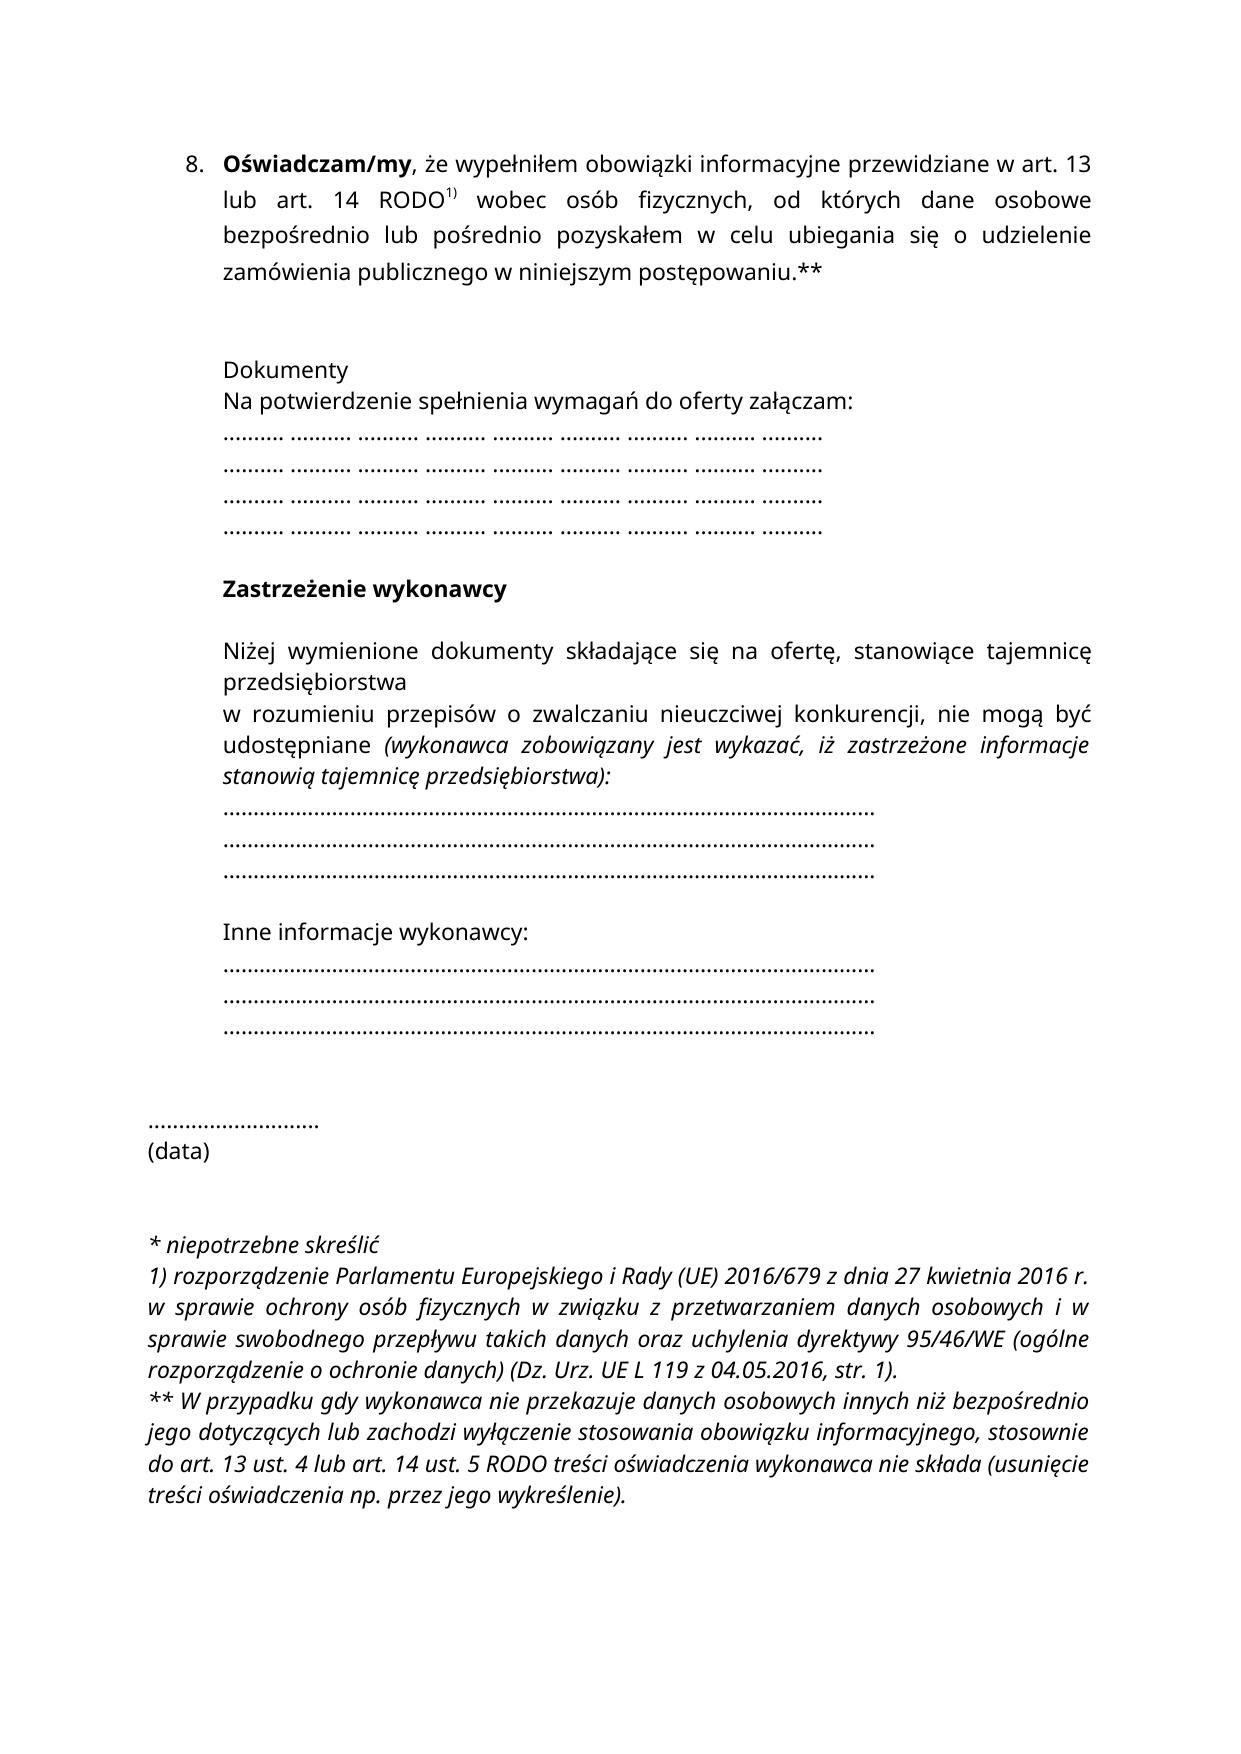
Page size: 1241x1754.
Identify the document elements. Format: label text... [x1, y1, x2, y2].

text ……………………………………………………………………………………………… [223, 1010, 1093, 1041]
text (data) [148, 1135, 1093, 1166]
text * niepotrzebne skreślić [148, 1229, 1093, 1260]
text 1) rozporządzenie Parlamentu Europejskiego i Rady (UE) 2016/679 z dnia 27 kwietnia 2016 r. w sprawie ochrony osób fizycznych w związku z przetwarzaniem danych osobowych i w sprawie swobodnego przepływu takich danych oraz uchylenia dyrektywy 95/46/WE (ogólne rozporządzenie o ochronie danych) (Dz. Urz. UE L 119 z 04.05.2016, str. 1). [148, 1260, 1093, 1385]
text Dokumenty [223, 354, 1093, 385]
text Na potwierdzenie spełnienia wymagań do oferty załączam: [223, 385, 1093, 416]
text ............................ [148, 1104, 1093, 1135]
text Zastrzeżenie wykonawcy [223, 573, 1093, 604]
text ……………………………………………………………………………………………… [223, 979, 1093, 1010]
text .......... .......... .......... .......... .......... .......... .......... .......... .......... [223, 448, 1093, 479]
text ……………………………………………………………………………………………… [223, 791, 1093, 823]
text .......... .......... .......... .......... .......... .......... .......... .......... .......... [223, 510, 1093, 541]
text Inne informacje wykonawcy: [223, 916, 1093, 948]
list Oświadczam/my, że wypełniłem obowiązki informacyjne przewidziane w art. 13 lub art. 14 RODO1) wobec osób fizycznych, od których dane osobowe bezpośrednio lub pośrednio pozyskałem w celu ubiegania się o udzielenie zamówienia publicznego w niniejszym postępowaniu.** [185, 148, 1093, 287]
text .......... .......... .......... .......... .......... .......... .......... .......... .......... [223, 416, 1093, 448]
text .......... .......... .......... .......... .......... .......... .......... .......... .......... [223, 479, 1093, 510]
text ……………………………………………………………………………………………… [223, 823, 1093, 854]
text ……………………………………………………………………………………………… [223, 854, 1093, 885]
text Niżej wymienione dokumenty składające się na ofertę, stanowiące tajemnicę przedsiębiorstwa w rozumieniu przepisów o zwalczaniu nieuczciwej konkurencji, nie mogą być udostępniane (wykonawca zobowiązany jest wykazać, iż zastrzeżone informacje stanowią tajemnicę przedsiębiorstwa): [223, 635, 1093, 791]
text ……………………………………………………………………………………………… [223, 948, 1093, 979]
text ** W przypadku gdy wykonawca nie przekazuje danych osobowych innych niż bezpośrednio jego dotyczących lub zachodzi wyłączenie stosowania obowiązku informacyjnego, stosownie do art. 13 ust. 4 lub art. 14 ust. 5 RODO treści oświadczenia wykonawca nie składa (usunięcie treści oświadczenia np. przez jego wykreślenie). [148, 1385, 1093, 1510]
